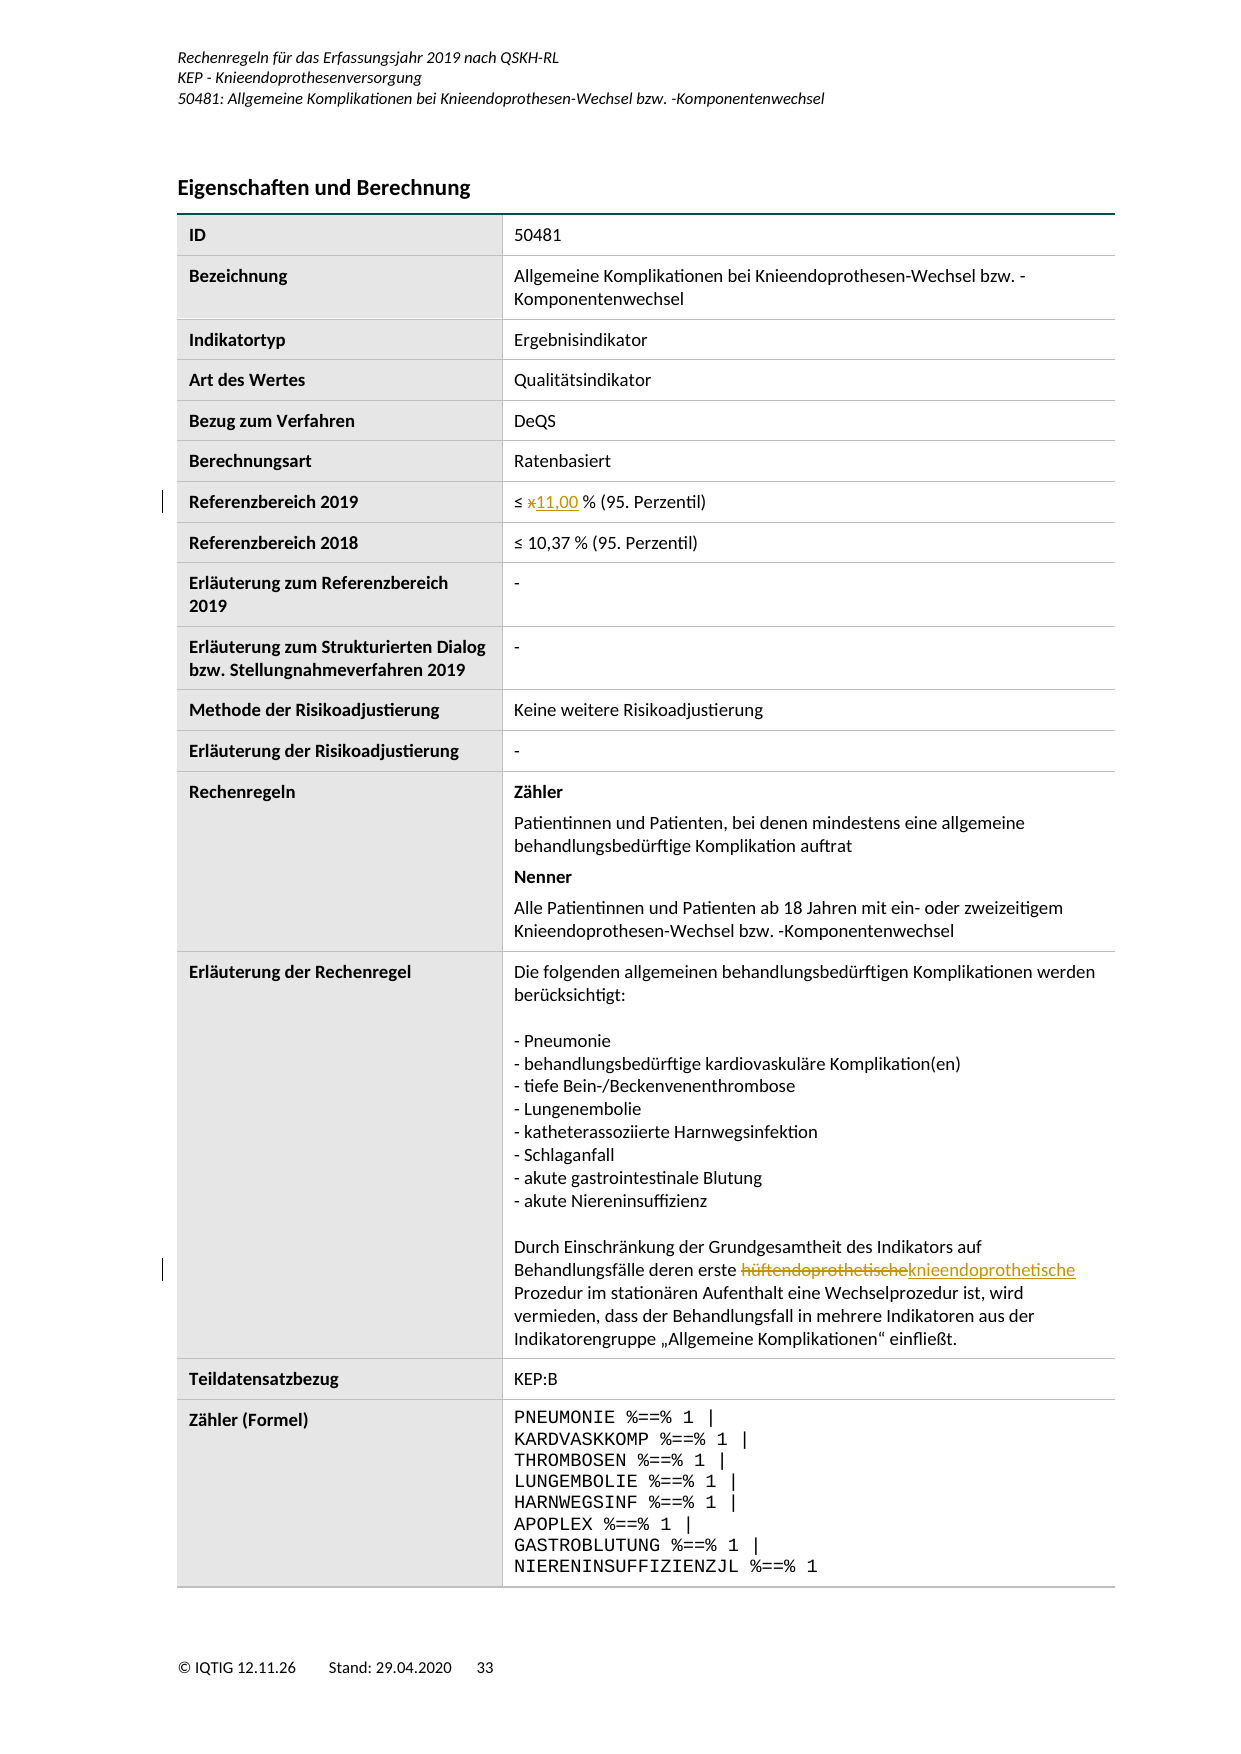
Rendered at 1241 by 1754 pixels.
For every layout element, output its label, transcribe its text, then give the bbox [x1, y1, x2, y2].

table_cell Erläuterung zum Strukturierten Dialog bzw. Stellungnahmeverfahren 2019 [177, 627, 502, 689]
table_cell Indikatortyp [177, 320, 502, 359]
table_cell DeQS [503, 401, 1115, 440]
table_cell ≤ 10,37 % (95. Perzentil) [503, 523, 1115, 562]
table_cell Zähler Patientinnen und Patienten, bei denen mindestens eine allgemeine behandlungsbedürftige Komplikation auftrat Nenner Alle Patientinnen und Patienten ab 18 Jahren mit ein- oder zweizeitigem Knieendoprothesen-Wechsel bzw. -Komponentenwechsel [503, 772, 1115, 951]
table_cell Qualitätsindikator [503, 360, 1115, 400]
table_cell PNEUMONIE %==% 1 | KARDVASKKOMP %==% 1 | THROMBOSEN %==% 1 | LUNGEMBOLIE %==% 1 | HARNWEGSINF %==% 1 | APOPLEX %==% 1 | GASTROBLUTUNG %==% 1 | NIERENINSUFFIZIENZJL %==% 1 [503, 1400, 1115, 1586]
table_cell Erläuterung zum Referenzbereich 2019 [177, 563, 502, 626]
table_cell Die folgenden allgemeinen behandlungsbedürftigen Komplikationen werden berücksichtigt: - Pneumonie - behandlungsbedürftige kardiovaskuläre Komplikation(en) - tiefe Bein-/Beckenvenenthrombose - Lungenembolie - katheterassoziierte Harnwegsinfektion - Schlaganfall - akute gastrointestinale Blutung - akute Niereninsuffizienz Durch Einschränkung der Grundgesamtheit des Indikators auf Behandlungsfälle deren erste Prozedur im stationären Aufenthalt eine Wechselprozedur ist, wird vermieden, dass der Behandlungsfall in mehrere Indikatoren aus der Indikatorengruppe „Allgemeine Komplikationen“ einfließt. [503, 952, 1115, 1358]
table_cell Berechnungsart [177, 441, 502, 481]
table_cell KEP:B [503, 1359, 1115, 1399]
table_cell Referenzbereich 2018 [177, 523, 502, 562]
table_cell Referenzbereich 2019 [177, 482, 502, 522]
table_cell Rechenregeln [177, 772, 502, 951]
table_cell - [503, 731, 1115, 771]
table_cell Erläuterung der Rechenregel [177, 952, 502, 1358]
table_cell Bezeichnung [177, 256, 502, 318]
table_cell Methode der Risikoadjustierung [177, 690, 502, 730]
table_cell Teildatensatzbezug [177, 1359, 502, 1399]
table_cell Bezug zum Verfahren [177, 401, 502, 440]
table_header ID [177, 215, 502, 255]
table_cell Art des Wertes [177, 360, 502, 400]
table_cell ≤ % (95. Perzentil) [503, 482, 1115, 522]
table_cell - [503, 563, 1115, 626]
table_cell Erläuterung der Risikoadjustierung [177, 731, 502, 771]
table_cell Allgemeine Komplikationen bei Knieendoprothesen-Wechsel bzw. -Komponentenwechsel [503, 256, 1115, 318]
table_cell Keine weitere Risikoadjustierung [503, 690, 1115, 730]
table_cell Ergebnisindikator [503, 320, 1115, 359]
table_header 50481 [503, 215, 1115, 255]
text Eigenschaften und Berechnung [177, 173, 1122, 201]
table_cell Zähler (Formel) [177, 1400, 502, 1586]
table_cell - [503, 627, 1115, 689]
table_cell Ratenbasiert [503, 441, 1115, 481]
